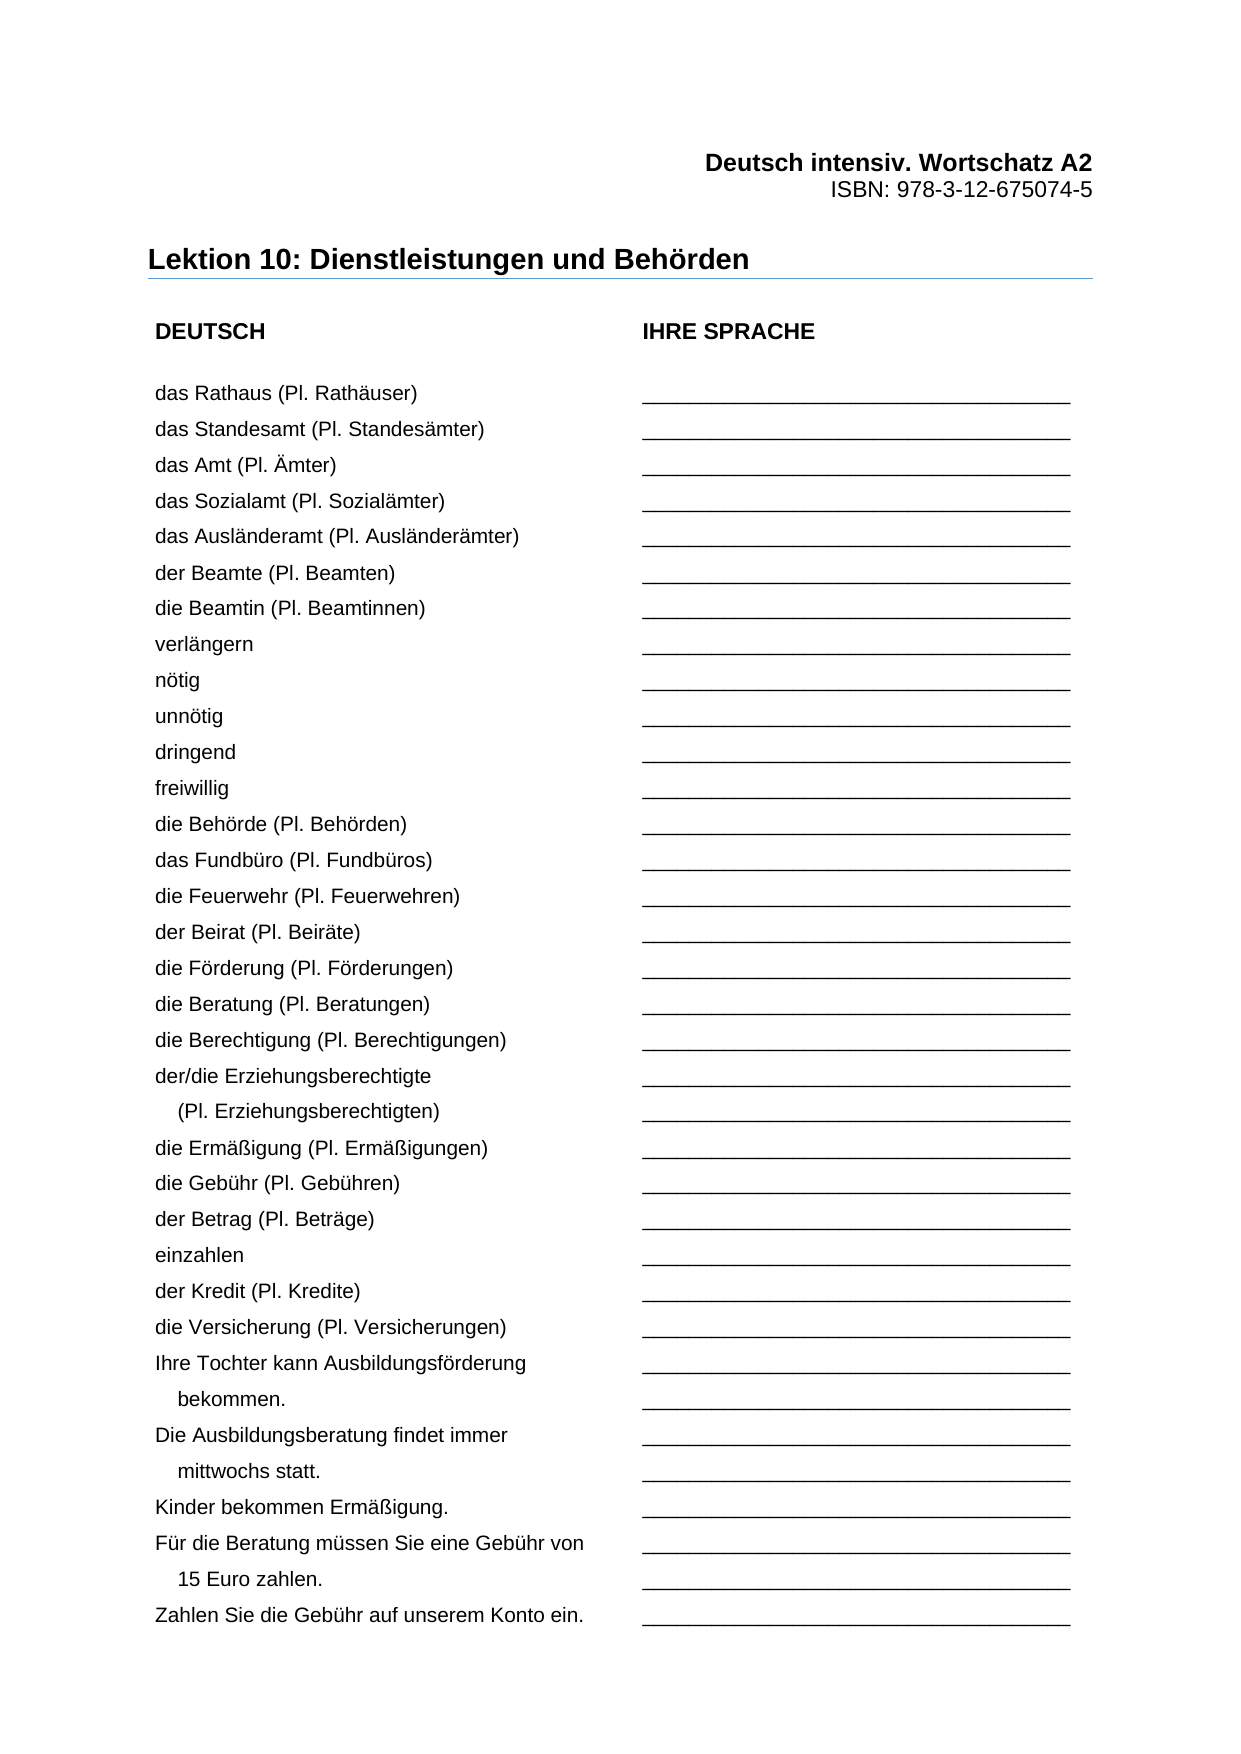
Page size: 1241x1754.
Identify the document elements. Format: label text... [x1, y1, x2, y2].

text der Betrag (Pl. Beträge) _____________________________________ [155, 1207, 1093, 1231]
text Zahlen Sie die Gebühr auf unserem Konto ein. _____________________________________ [155, 1602, 1093, 1626]
text das Amt (Pl. Ämter) _____________________________________ [155, 452, 1093, 476]
text die Gebühr (Pl. Gebühren) _____________________________________ [155, 1171, 1093, 1195]
text mittwochs statt. _____________________________________ [155, 1459, 1093, 1483]
text die Ermäßigung (Pl. Ermäßigungen) _____________________________________ [155, 1135, 1093, 1159]
text das Ausländeramt (Pl. Ausländerämter) _____________________________________ [155, 524, 1093, 548]
text Deutsch intensiv. Wortschatz A2 [148, 148, 1093, 176]
text der/die Erziehungsberechtigte _____________________________________ [155, 1063, 1093, 1087]
text Kinder bekommen Ermäßigung. _____________________________________ [155, 1495, 1093, 1519]
text der Beirat (Pl. Beiräte) _____________________________________ [155, 920, 1093, 944]
text bekommen. _____________________________________ [155, 1387, 1093, 1411]
text die Beamtin (Pl. Beamtinnen) _____________________________________ [155, 596, 1093, 620]
text freiwillig _____________________________________ [155, 776, 1093, 800]
text das Standesamt (Pl. Standesämter) _____________________________________ [155, 417, 1093, 441]
text das Rathaus (Pl. Rathäuser) _____________________________________ [155, 381, 1093, 404]
text das Sozialamt (Pl. Sozialämter) _____________________________________ [155, 488, 1093, 512]
text verlängern _____________________________________ [155, 632, 1093, 656]
text die Förderung (Pl. Förderungen) _____________________________________ [155, 956, 1093, 979]
text die Feuerwehr (Pl. Feuerwehren) _____________________________________ [155, 884, 1093, 908]
text (Pl. Erziehungsberechtigten) _____________________________________ [155, 1099, 1093, 1123]
text die Behörde (Pl. Behörden) _____________________________________ [155, 812, 1093, 836]
text Für die Beratung müssen Sie eine Gebühr von _____________________________________ [155, 1531, 1093, 1554]
text unnötig _____________________________________ [155, 704, 1093, 728]
text ISBN: 978-3-12-675074-5 [148, 176, 1093, 203]
text dringend _____________________________________ [155, 740, 1093, 764]
text das Fundbüro (Pl. Fundbüros) _____________________________________ [155, 848, 1093, 872]
text einzahlen _____________________________________ [155, 1243, 1093, 1267]
text Ihre Tochter kann Ausbildungsförderung _____________________________________ [155, 1351, 1093, 1375]
text die Beratung (Pl. Beratungen) _____________________________________ [155, 992, 1093, 1016]
text 15 Euro zahlen. _____________________________________ [155, 1567, 1093, 1591]
text nötig _____________________________________ [155, 668, 1093, 692]
text Die Ausbildungsberatung findet immer _____________________________________ [155, 1423, 1093, 1447]
text der Beamte (Pl. Beamten) _____________________________________ [155, 560, 1093, 584]
text die Berechtigung (Pl. Berechtigungen) _____________________________________ [155, 1027, 1093, 1051]
text die Versicherung (Pl. Versicherungen) _____________________________________ [155, 1315, 1093, 1339]
text der Kredit (Pl. Kredite) _____________________________________ [155, 1279, 1093, 1303]
text Lektion 10: Dienstleistungen und Behörden [148, 242, 1093, 278]
text DEUTSCH IHRE SPRACHE [155, 318, 1093, 345]
